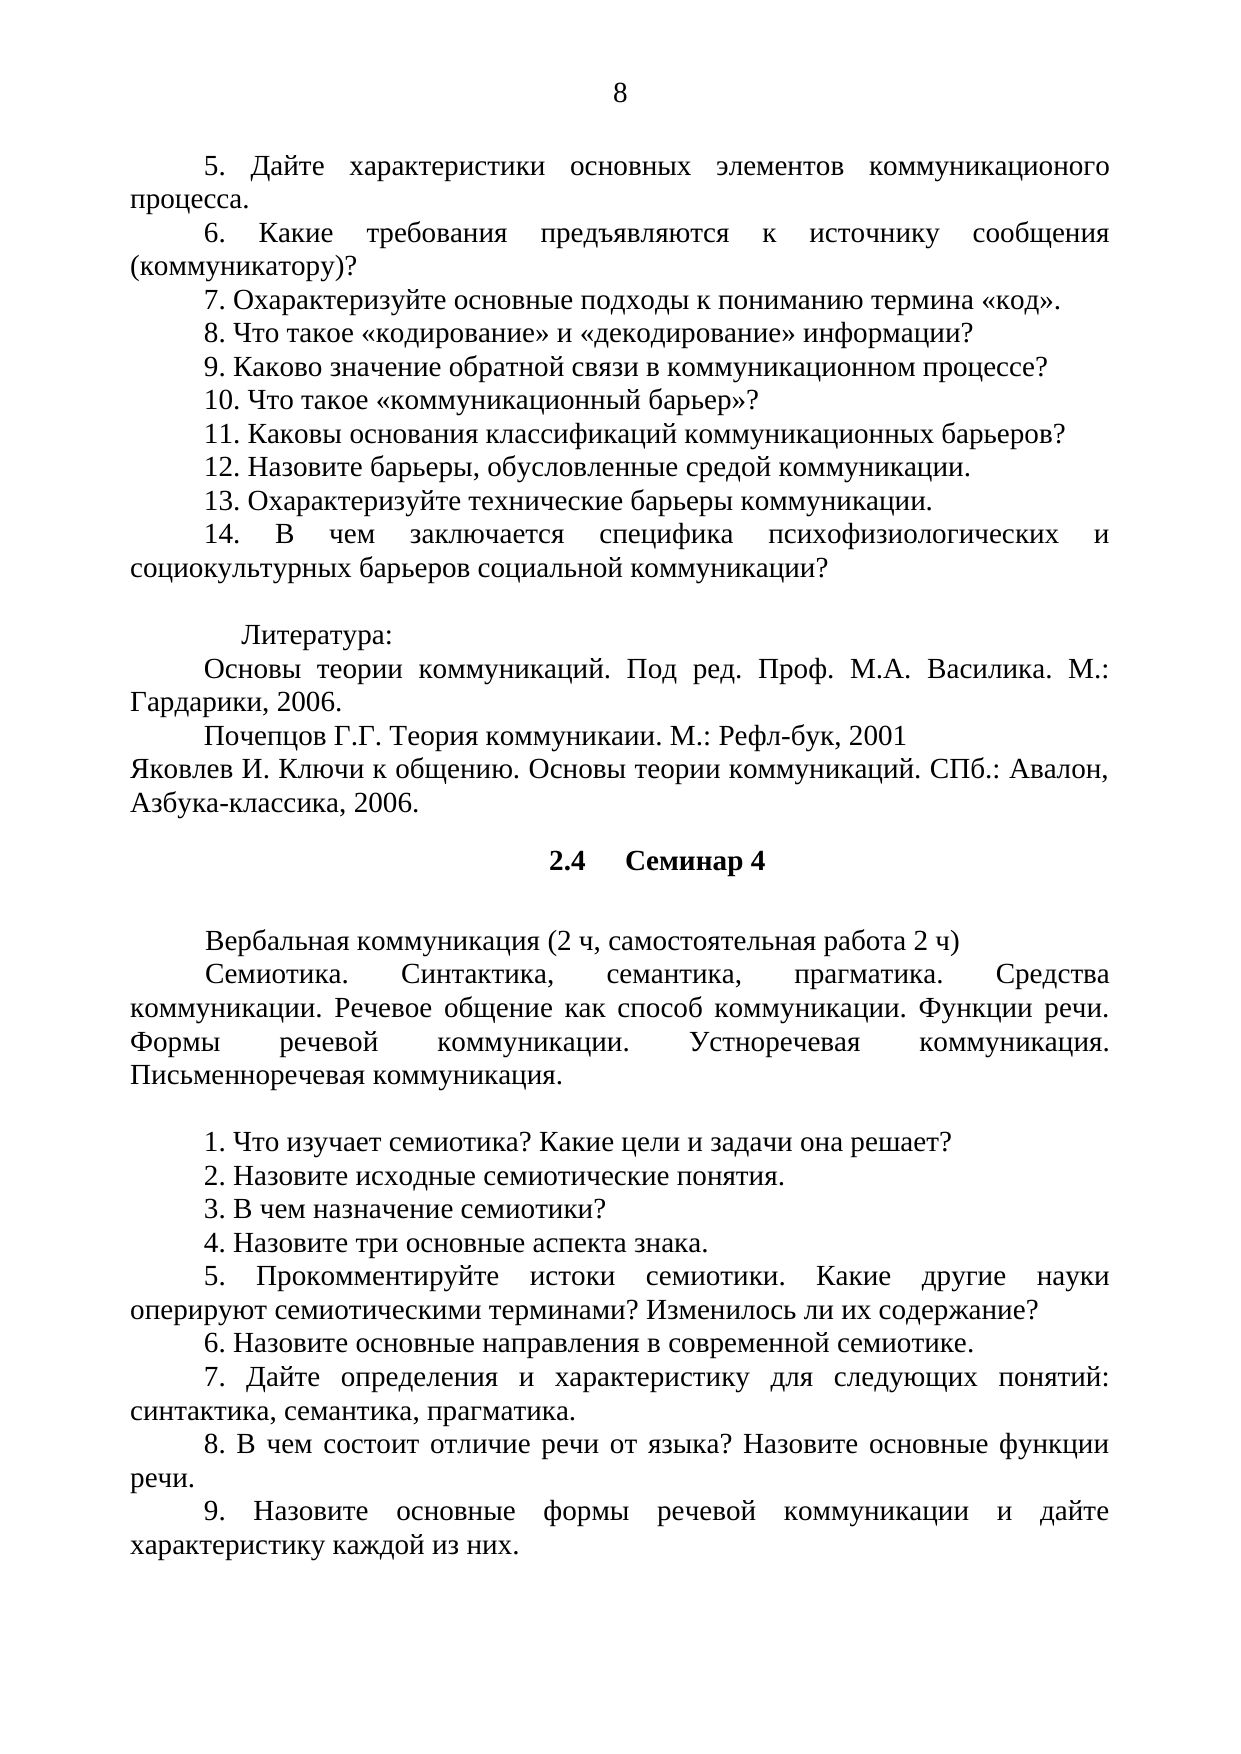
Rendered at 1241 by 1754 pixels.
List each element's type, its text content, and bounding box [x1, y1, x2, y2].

text 7. Дайте определения и характеристику для следующих понятий: синтактика, семантика, прагматика. [130, 1359, 1110, 1426]
text 2. Назовите исходные семиотические понятия. [130, 1158, 1110, 1191]
text 5. Дайте характеристики основных элементов коммуникационого процесса. [130, 148, 1110, 215]
text 4. Назовите три основные аспекта знака. [130, 1225, 1110, 1258]
text 6. Назовите основные направления в современной семиотике. [130, 1326, 1110, 1359]
text 13. Охарактеризуйте технические барьеры коммуникации. [130, 483, 1110, 517]
text 12. Назовите барьеры, обусловленные средой коммуникации. [130, 449, 1110, 483]
text 5. Прокомментируйте истоки семиотики. Какие другие науки оперируют семиотическими терминами? Изменилось ли их содержание? [130, 1258, 1110, 1326]
text Почепцов Г.Г. Теория коммуникаии. М.: Рефл-бук, 2001 [130, 718, 1110, 751]
text 7. Охарактеризуйте основные подходы к пониманию термина «код». [130, 282, 1110, 315]
text Основы теории коммуникаций. Под ред. Проф. М.А. Василика. М.: Гардарики, 2006. [130, 651, 1110, 718]
text Вербальная коммуникация (2 ч, самостоятельная работа 2 ч) [130, 923, 1110, 957]
text 11. Каковы основания классификаций коммуникационных барьеров? [130, 416, 1110, 449]
text 9. Каково значение обратной связи в коммуникационном процессе? [130, 349, 1110, 382]
text 8. В чем состоит отличие речи от языка? Назовите основные функции речи. [130, 1426, 1110, 1493]
subtitle Семинар 4 [130, 843, 1110, 877]
text Семиотика. Синтактика, семантика, прагматика. Средства коммуникации. Речевое общение как способ коммуникации. Функции речи. Формы речевой коммуникации. Устноречевая коммуникация. Письменноречевая коммуникация. [130, 957, 1110, 1091]
text 8. Что такое «кодирование» и «декодирование» информации? [130, 315, 1110, 349]
text Яковлев И. Ключи к общению. Основы теории коммуникаций. СПб.: Авалон, Азбука-классика, 2006. [130, 751, 1110, 818]
text 3. В чем назначение семиотики? [130, 1191, 1110, 1225]
text Литература: [167, 617, 1110, 651]
text 6. Какие требования предъявляются к источнику сообщения (коммуникатору)? [130, 215, 1110, 282]
text 1. Что изучает семиотика? Какие цели и задачи она решает? [130, 1124, 1110, 1158]
text 9. Назовите основные формы речевой коммуникации и дайте характеристику каждой из них. [130, 1493, 1110, 1560]
text 10. Что такое «коммуникационный барьер»? [130, 382, 1110, 416]
text 14. В чем заключается специфика психофизиологических и социокультурных барьеров социальной коммуникации? [130, 517, 1110, 584]
